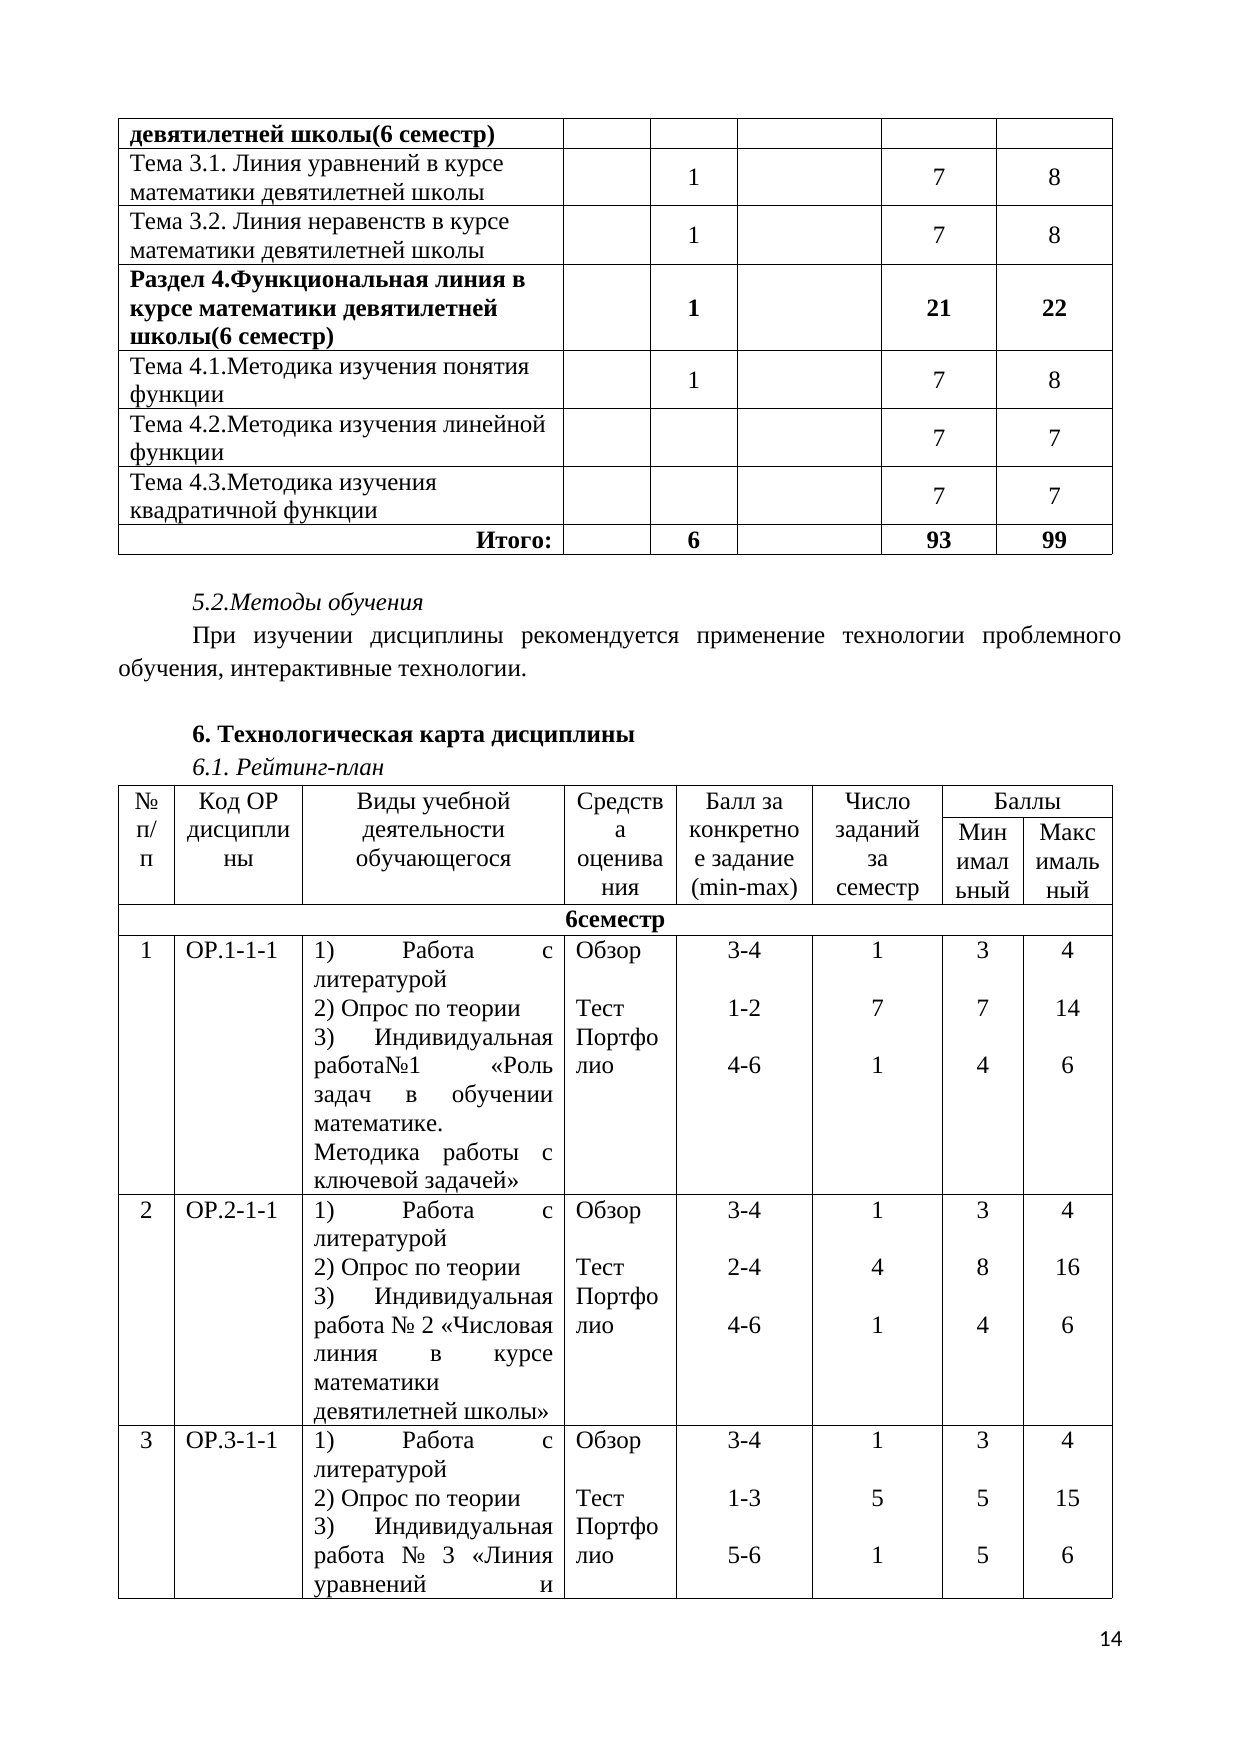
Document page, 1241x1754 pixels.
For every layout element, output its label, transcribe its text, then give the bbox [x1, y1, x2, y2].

table_cell [564, 525, 650, 553]
table_cell 1 [119, 936, 174, 1194]
table_cell 7 [882, 149, 996, 205]
table_cell 4 15 6 [1024, 1426, 1112, 1598]
table_cell 99 [997, 525, 1112, 553]
table_cell 3-4 1-3 5-6 [677, 1426, 812, 1598]
table_cell 14 [882, 119, 996, 147]
table_cell 1) Работа с литературой 2) Опрос по теории 3) Индивидуальная работа № 2 «Числовая линия в курсе математики девятилетней школы» [303, 1195, 564, 1425]
table_cell 8 [997, 149, 1112, 205]
table_cell 2 [119, 1195, 174, 1425]
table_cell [565, 1426, 676, 1598]
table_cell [119, 119, 563, 147]
table_cell 2 [651, 119, 737, 147]
table_cell [564, 149, 650, 205]
table_cell 7 [997, 409, 1112, 466]
table_cell [738, 525, 881, 553]
table_cell Минимальный [943, 818, 1023, 904]
table_cell Обзор Тест Портфолио [565, 936, 676, 1194]
table_cell 7 [882, 467, 996, 524]
table_cell [564, 467, 650, 524]
table_cell 3 7 4 [943, 936, 1023, 1194]
table_header Виды учебной деятельности обучающегося [303, 786, 564, 904]
table_header Число заданий за семестр [813, 786, 942, 904]
table_cell ОР.2-1-1 [175, 1195, 302, 1425]
table_cell 7 [882, 409, 996, 466]
table_cell [651, 409, 737, 466]
table_cell [738, 351, 881, 408]
table_header № п/п [119, 786, 174, 904]
table_cell Тема 3.2. Линия неравенств в курсе математики девятилетней школы [119, 206, 563, 263]
table_cell 8 [997, 351, 1112, 408]
table_cell 22 [997, 265, 1112, 350]
table_cell Обзор Тест Портфолио [565, 1195, 676, 1425]
table_cell 1 [651, 206, 737, 263]
text При изучении дисциплины рекомендуется применение технологии проблемного обучения, интерактивные технологии. [118, 620, 1122, 682]
table_cell Итого: [119, 525, 563, 553]
text 6. Технологическая карта дисциплины [118, 719, 1122, 748]
table_cell Тема 4.3.Методика изучения квадратичной функции [119, 467, 563, 524]
table_cell [738, 119, 881, 147]
table_cell 1 [651, 265, 737, 350]
table_cell 3 [119, 1426, 174, 1598]
table_cell 1 [651, 351, 737, 408]
table_cell [564, 119, 650, 147]
table_cell Тема 4.1.Методика изучения понятия функции [119, 351, 563, 408]
table_cell 3-4 2-4 4-6 [677, 1195, 812, 1425]
table_cell 7 [882, 206, 996, 263]
table_cell 6семестр [119, 905, 1112, 935]
table_cell [738, 467, 881, 524]
text 6.1. Рейтинг-план [118, 752, 1122, 781]
table_cell 3 5 5 [943, 1426, 1023, 1598]
table_cell [564, 265, 650, 350]
table_cell 1 5 1 [813, 1426, 942, 1598]
table_cell Раздел 4.Функциональная линия в курсе математики девятилетней школы(6 семестр) [119, 265, 563, 350]
table_cell 3 8 4 [943, 1195, 1023, 1425]
table_cell [564, 351, 650, 408]
table_cell [564, 409, 650, 466]
table_cell 8 [997, 206, 1112, 263]
table_cell 3-4 1-2 4-6 [677, 936, 812, 1194]
table_cell 1 7 1 [813, 936, 942, 1194]
table_cell 1 4 1 [813, 1195, 942, 1425]
table_cell [738, 206, 881, 263]
table_cell 7 [882, 351, 996, 408]
text 5.2.Методы обучения [118, 587, 1122, 616]
table_cell 7 [997, 467, 1112, 524]
table_header Балл за конкретное задание (min-max) [677, 786, 812, 904]
table_cell [651, 467, 737, 524]
table_cell Тема 4.2.Методика изучения линейной функции [119, 409, 563, 466]
table_cell [738, 265, 881, 350]
table_cell 93 [882, 525, 996, 553]
table_cell 6 [651, 525, 737, 553]
table_cell ОР.3-1-1 [175, 1426, 302, 1598]
table_cell 16 [997, 119, 1112, 147]
table_cell [564, 206, 650, 263]
table_cell 21 [882, 265, 996, 350]
table_header Код ОР дисциплины [175, 786, 302, 904]
table_header Баллы [943, 786, 1112, 817]
table_cell [738, 149, 881, 205]
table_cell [303, 1426, 564, 1598]
table_cell 1 [651, 149, 737, 205]
table_cell Тема 3.1. Линия уравнений в курсе математики девятилетней школы [119, 149, 563, 205]
table_cell 1) Работа с литературой 2) Опрос по теории 3) Индивидуальная работа№1 «Роль задач в обучении математике. Методика работы с ключевой задачей» [303, 936, 564, 1194]
table_cell [738, 409, 881, 466]
table_cell 4 14 6 [1024, 936, 1112, 1194]
table_cell 4 16 6 [1024, 1195, 1112, 1425]
table_cell Максимальный [1024, 818, 1112, 904]
table_cell ОР.1-1-1 [175, 936, 302, 1194]
table_header Средства оценивания [565, 786, 676, 904]
